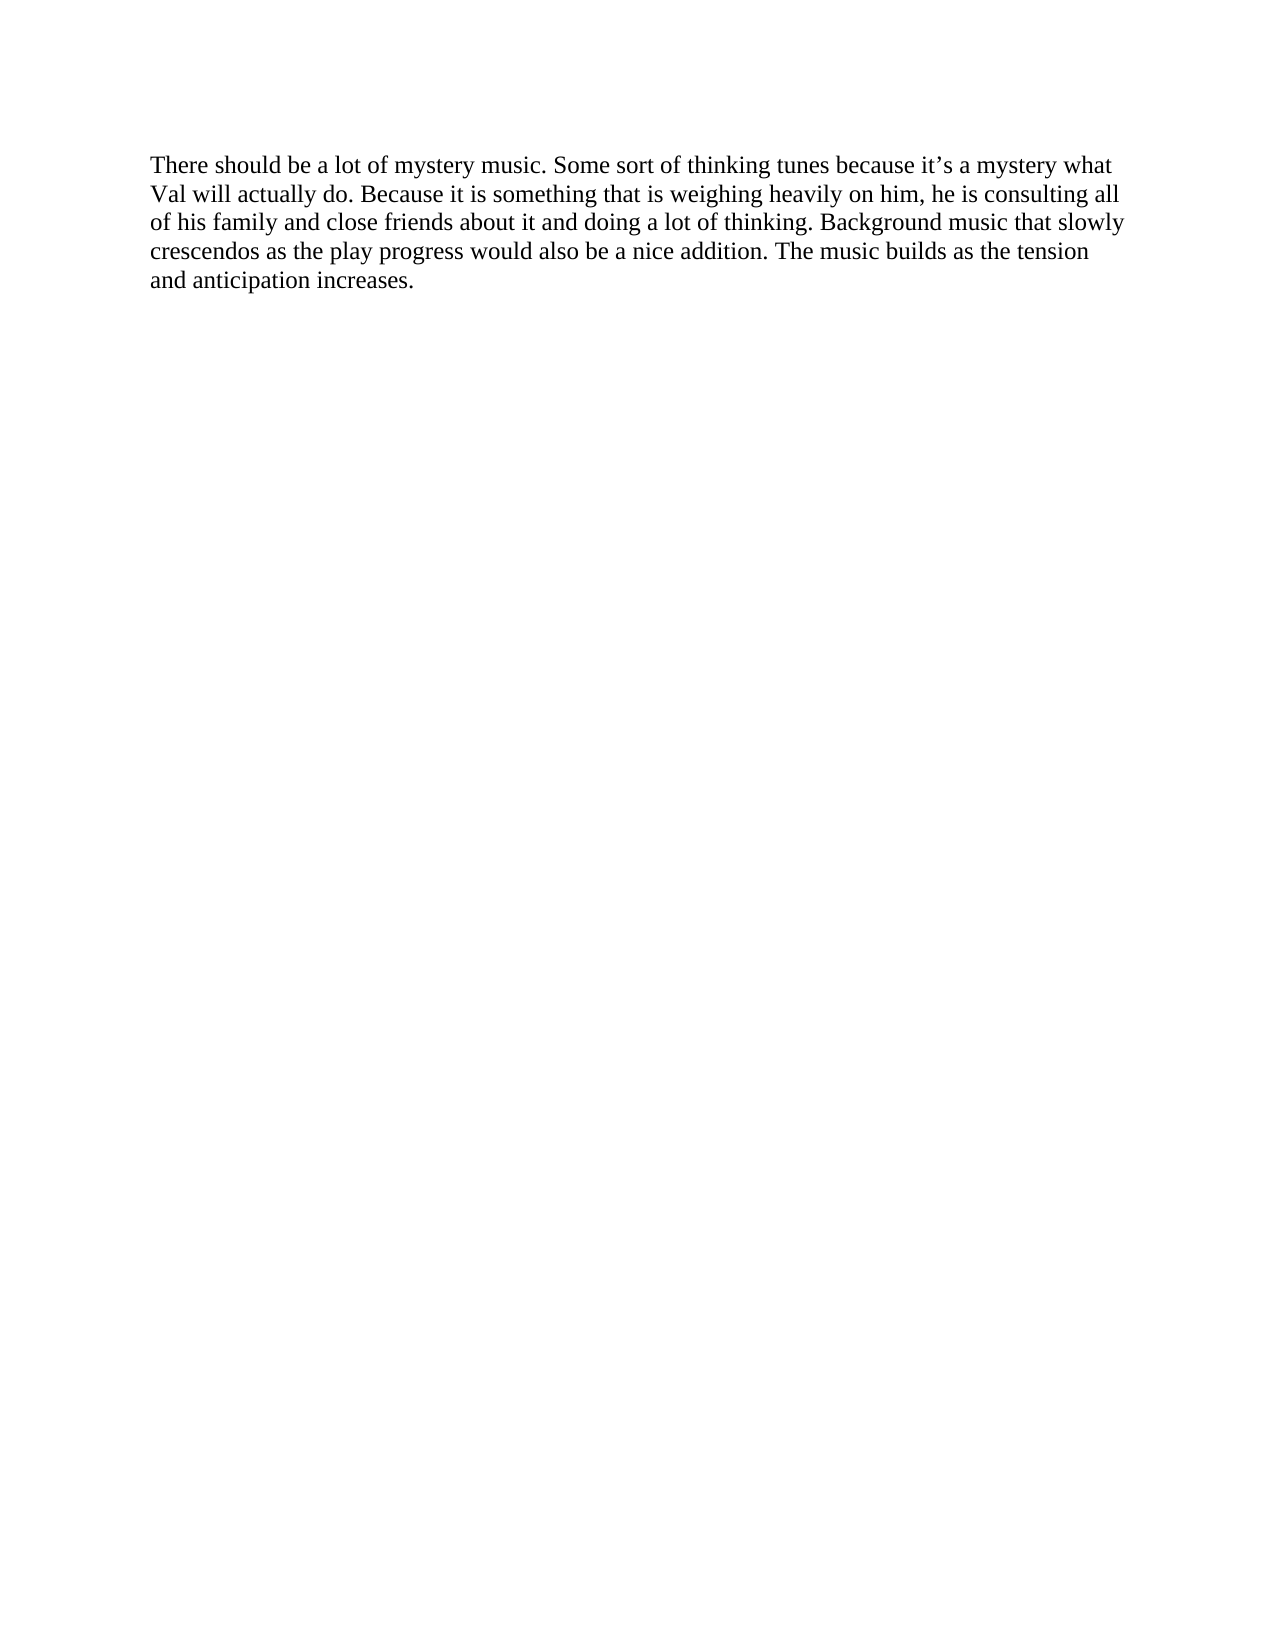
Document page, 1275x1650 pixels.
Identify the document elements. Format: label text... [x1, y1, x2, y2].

text There should be a lot of mystery music. Some sort of thinking tunes because it’s a mystery what Val will actually do. Because it is something that is weighing heavily on him, he is consulting all of his family and close friends about it and doing a lot of thinking. Background music that slowly crescendos as the play progress would also be a nice addition. The music builds as the tension and anticipation increases. [150, 150, 1125, 294]
